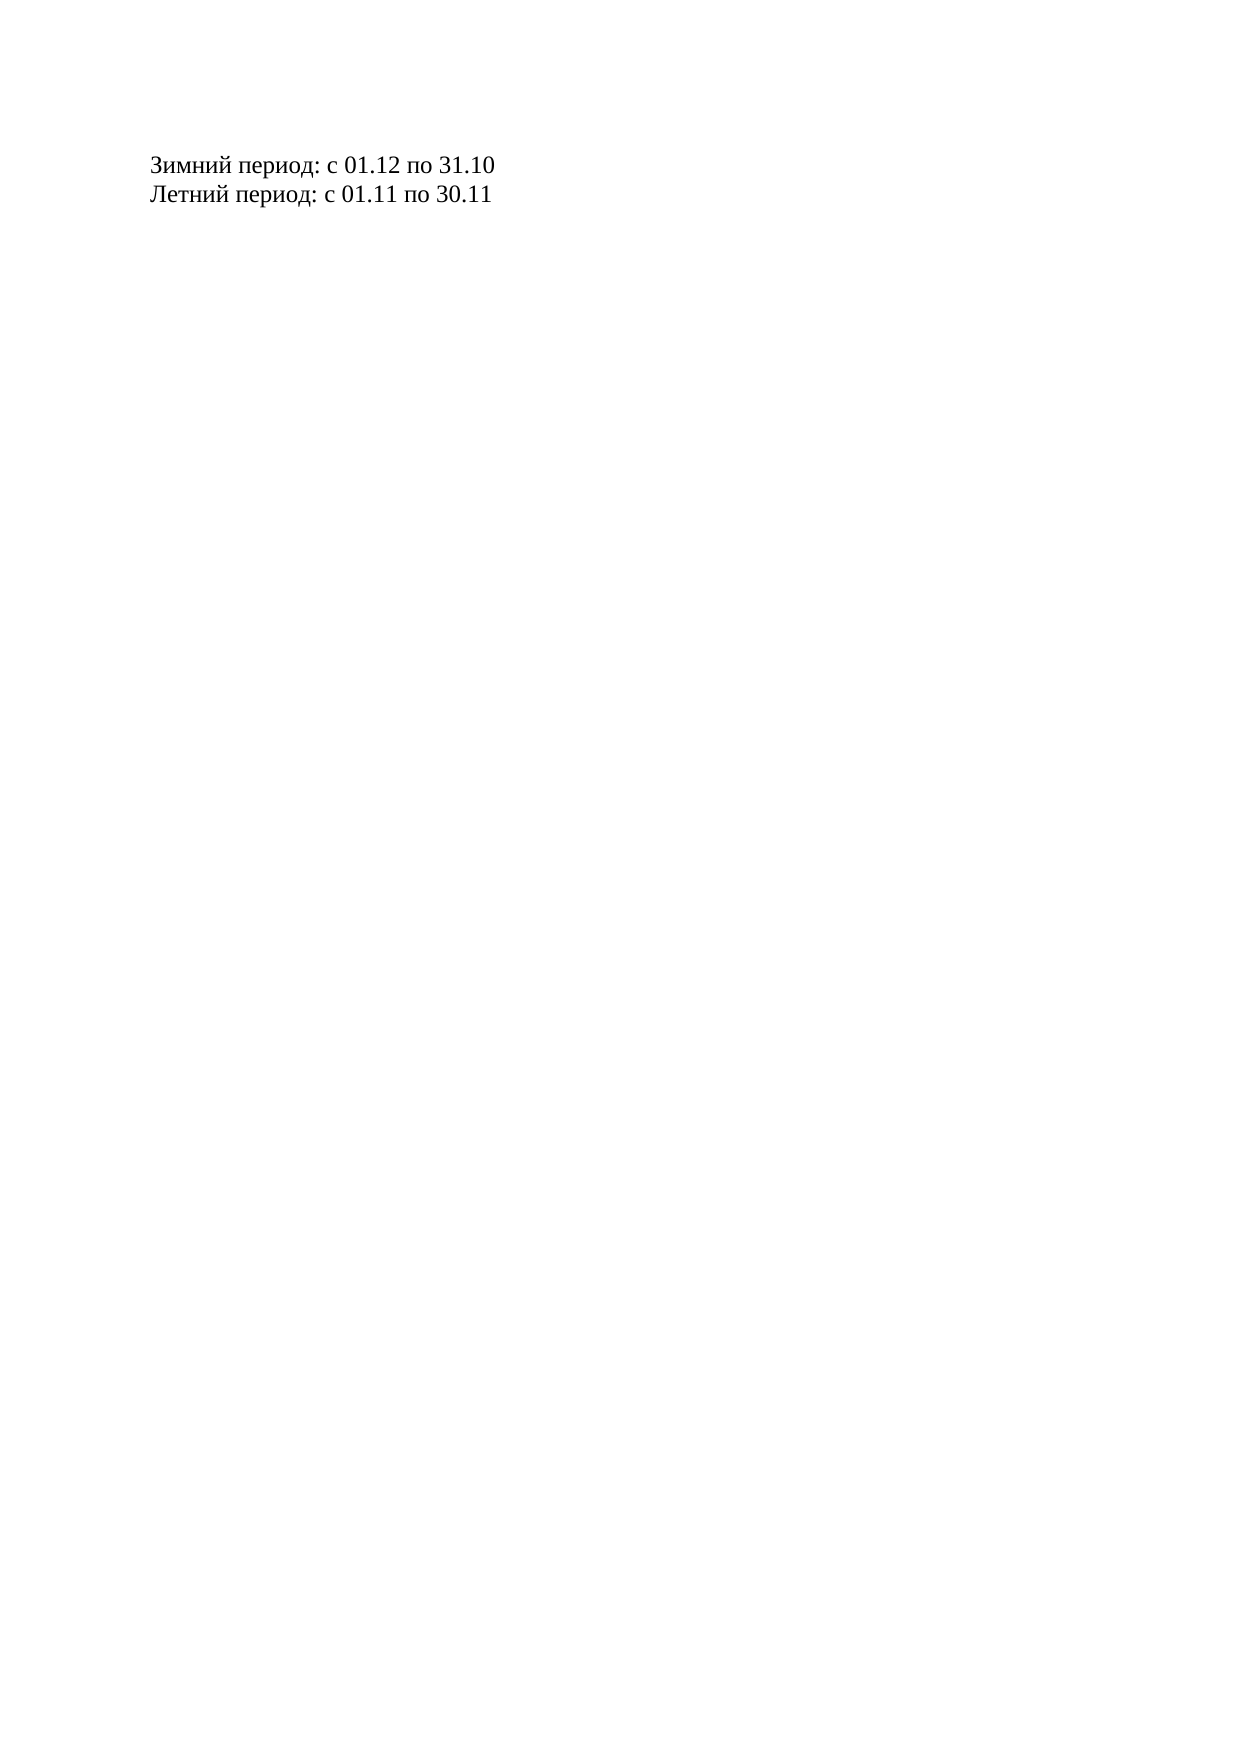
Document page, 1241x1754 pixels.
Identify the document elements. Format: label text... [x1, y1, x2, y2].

text Зимний период: с 01.12 по 31.10 [150, 150, 1090, 179]
text Летний период: с 01.11 по 30.11 [150, 179, 1090, 207]
